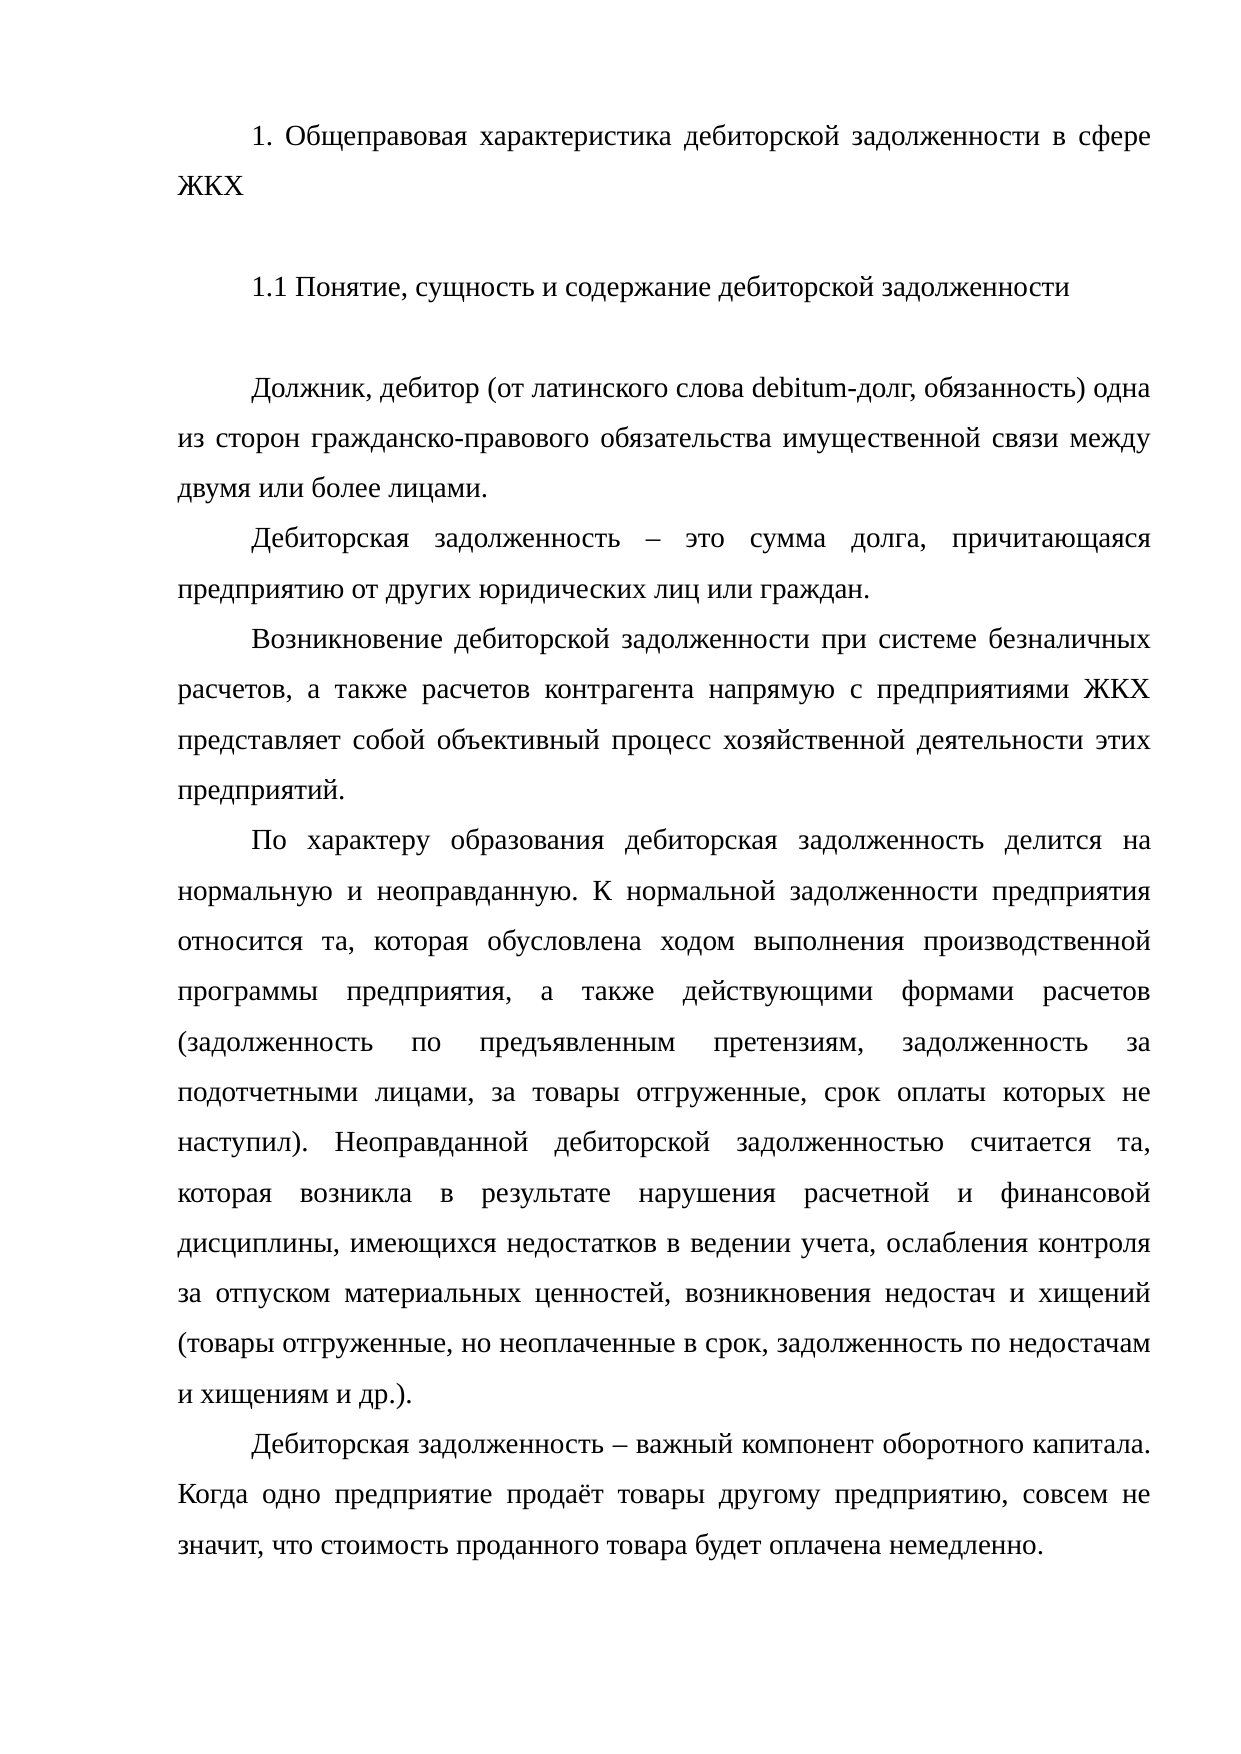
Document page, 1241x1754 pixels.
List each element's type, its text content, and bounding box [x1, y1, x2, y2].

text 1.1 Понятие, сущность и содержание дебиторской задолженности [177, 269, 1152, 303]
text Возникновение дебиторской задолженности при системе безналичных расчетов, а также расчетов контрагента напрямую с предприятиями ЖКХ представляет собой объективный процесс хозяйственной деятельности этих предприятий. [177, 621, 1152, 806]
text Должник, дебитор (от латинского слова debitum-долг, обязанность) одна из сторон гражданско-правового обязательства имущественной связи между двумя или более лицами. [177, 370, 1152, 504]
text Дебиторская задолженность – это сумма долга, причитающаяся предприятию от других юридических лиц или граждан. [177, 521, 1152, 604]
text Дебиторская задолженность – важный компонент оборотного капитала. Когда одно предприятие продаёт товары другому предприятию, совсем не значит, что стоимость проданного товара будет оплачена немедленно. [177, 1426, 1152, 1560]
text 1. Общеправовая характеристика дебиторской задолженности в сфере ЖКХ [177, 118, 1152, 202]
text По характеру образования дебиторская задолженность делится на нормальную и неоправданную. К нормальной задолженности предприятия относится та, которая обусловлена ходом выполнения производственной программы предприятия, а также действующими формами расчетов (задолженность по предъявленным претензиям, задолженность за подотчетными лицами, за товары отгруженные, срок оплаты которых не наступил). Неоправданной дебиторской задолженностью считается та, которая возникла в результате нарушения расчетной и финансовой дисциплины, имеющихся недостатков в ведении учета, ослабления контроля за отпуском материальных ценностей, возникновения недостач и хищений (товары отгруженные, но неоплаченные в срок, задолженность по недостачам и хищениям и др.). [177, 822, 1152, 1409]
